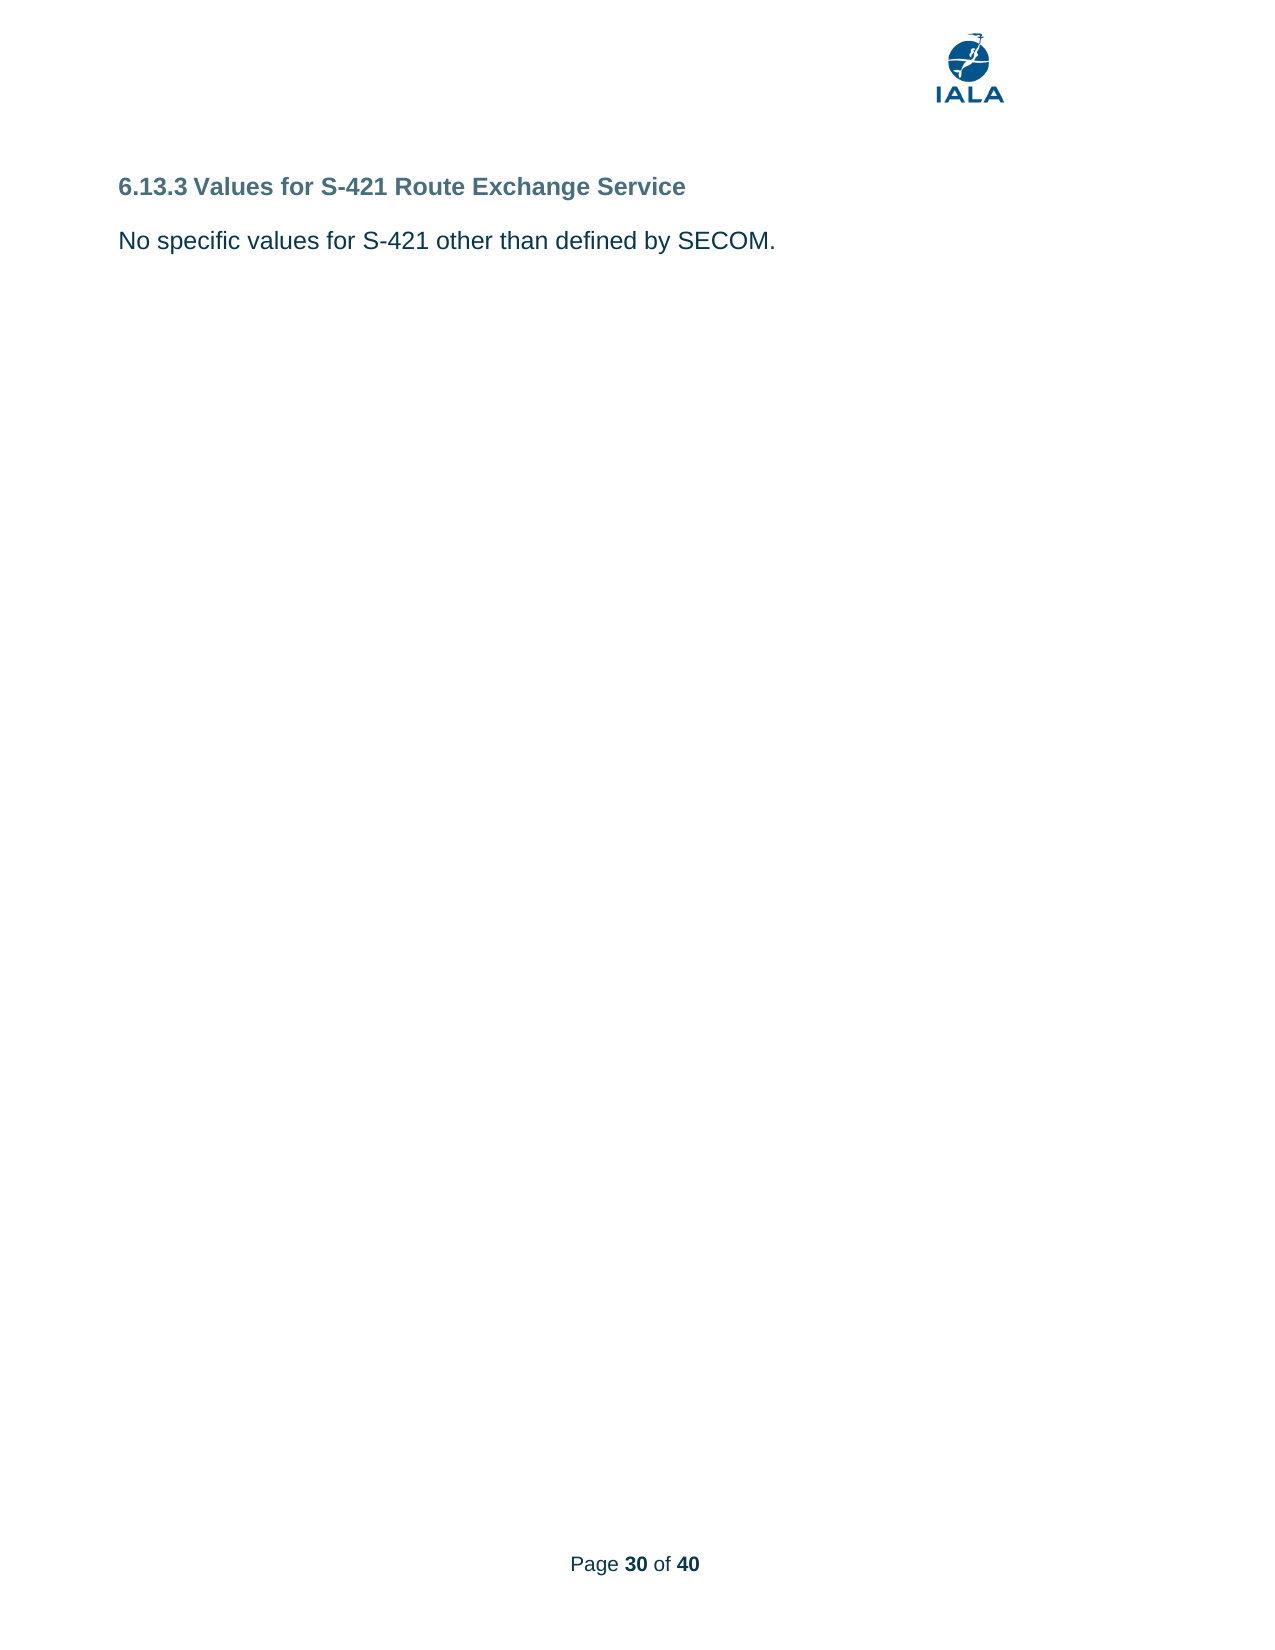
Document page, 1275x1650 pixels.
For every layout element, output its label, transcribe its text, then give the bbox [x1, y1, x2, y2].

text No specific values for S-421 other than defined by SECOM. [118, 226, 1152, 255]
picture [921, 25, 1016, 118]
subtitle Values for S-421 Route Exchange Service [118, 172, 1152, 201]
